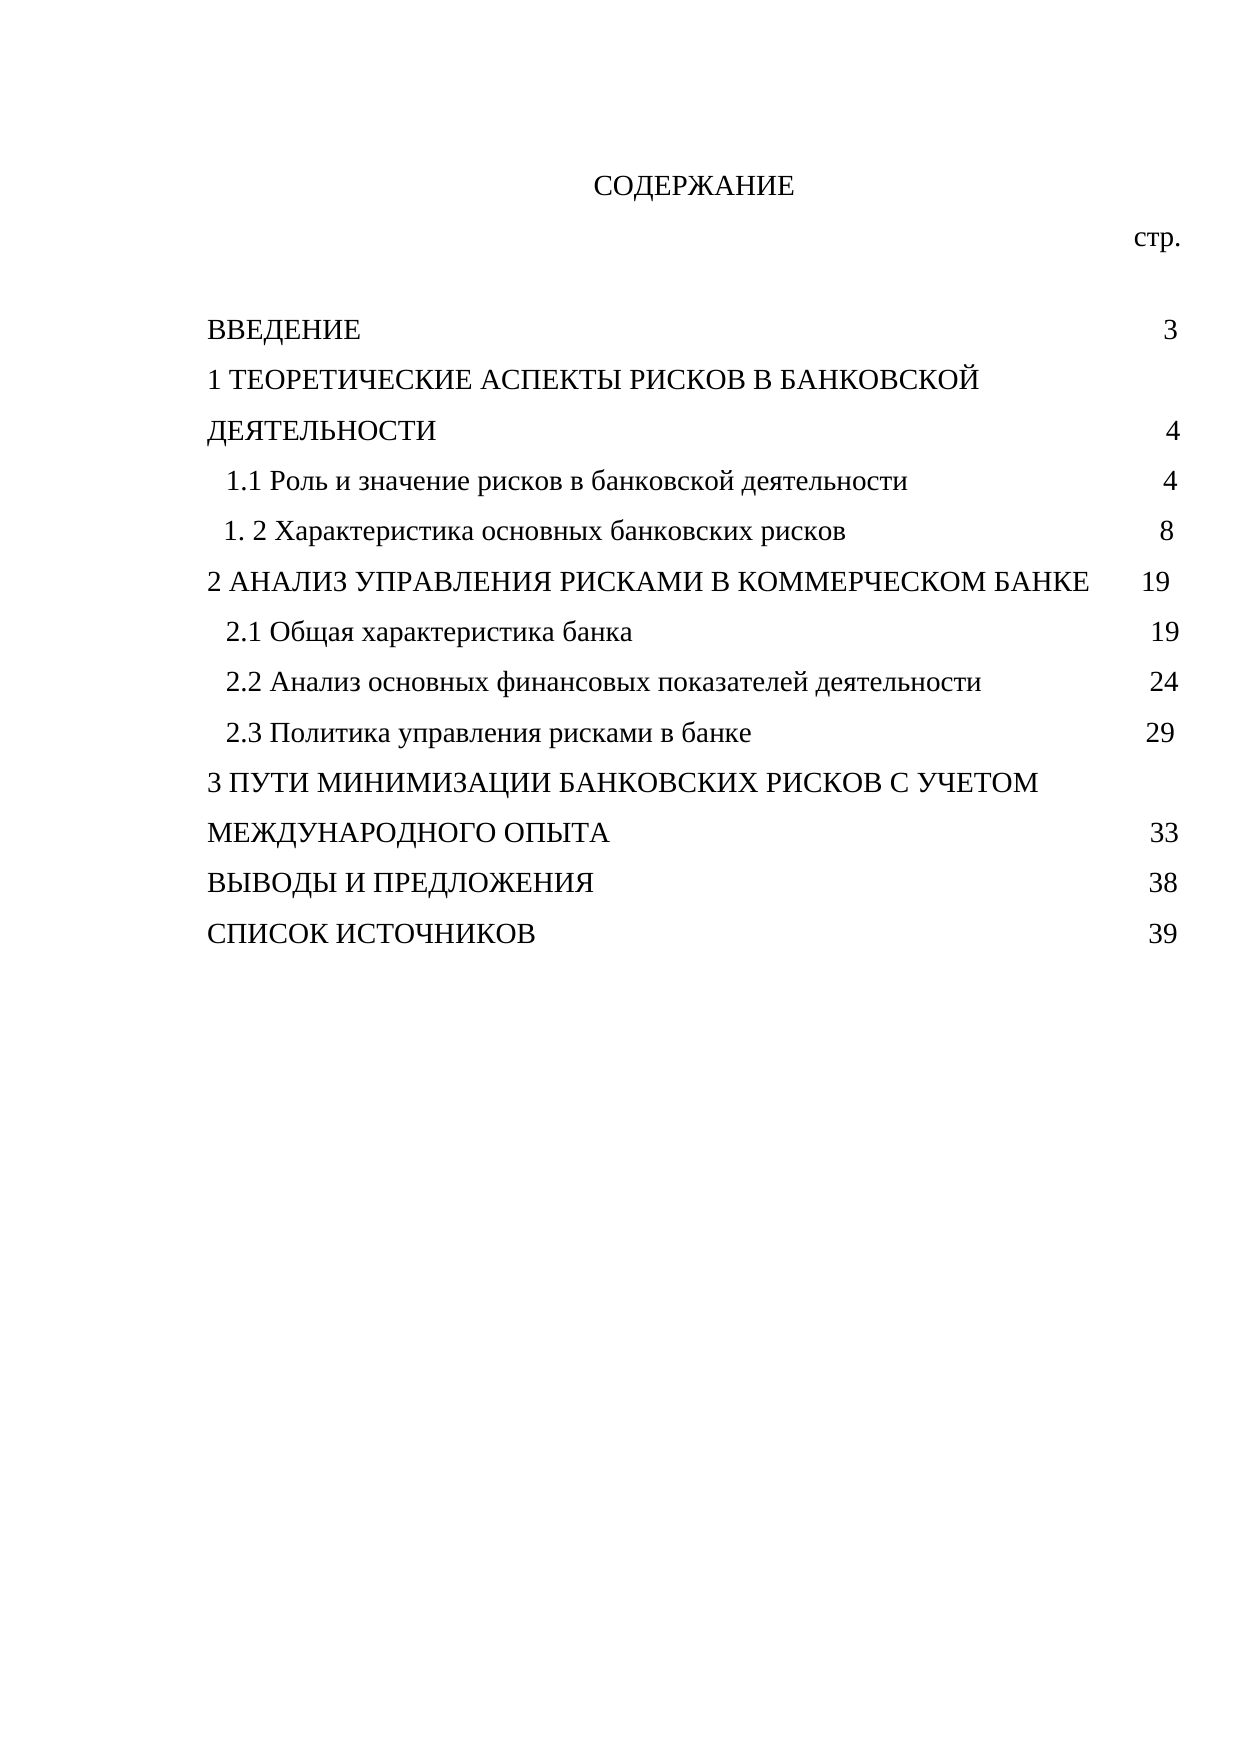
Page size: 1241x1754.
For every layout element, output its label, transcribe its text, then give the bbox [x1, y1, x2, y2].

text 2 АНАЛИЗ УПРАВЛЕНИЯ РИСКАМИ В КОММЕРЧЕСКОМ БАНКЕ 19 [207, 564, 1181, 597]
text 2.2 Анализ основных финансовых показателей деятельности 24 [207, 664, 1181, 698]
text ВЫВОДЫ И ПРЕДЛОЖЕНИЯ 38 [207, 866, 1181, 899]
text СПИСОК ИСТОЧНИКОВ 39 [207, 916, 1181, 949]
text 1 ТЕОРЕТИЧЕСКИЕ АСПЕКТЫ РИСКОВ В БАНКОВСКОЙ ДЕЯТЕЛЬНОСТИ 4 [207, 362, 1181, 446]
text 2.1 Общая характеристика банка 19 [207, 614, 1181, 648]
text СОДЕРЖАНИЕ [207, 168, 1181, 202]
text 3 ПУТИ МИНИМИЗАЦИИ БАНКОВСКИХ РИСКОВ С УЧЕТОМ МЕЖДУНАРОДНОГО ОПЫТА 33 [207, 765, 1181, 849]
text 1.1 Роль и значение рисков в банковской деятельности 4 [207, 463, 1181, 497]
subtitle 1. 2 Характеристика основных банковских рисков 8 [207, 513, 1181, 547]
text 2.3 Политика управления рисками в банке 29 [207, 715, 1182, 748]
text стр. [207, 219, 1181, 252]
text ВВЕДЕНИЕ 3 [207, 312, 1181, 346]
